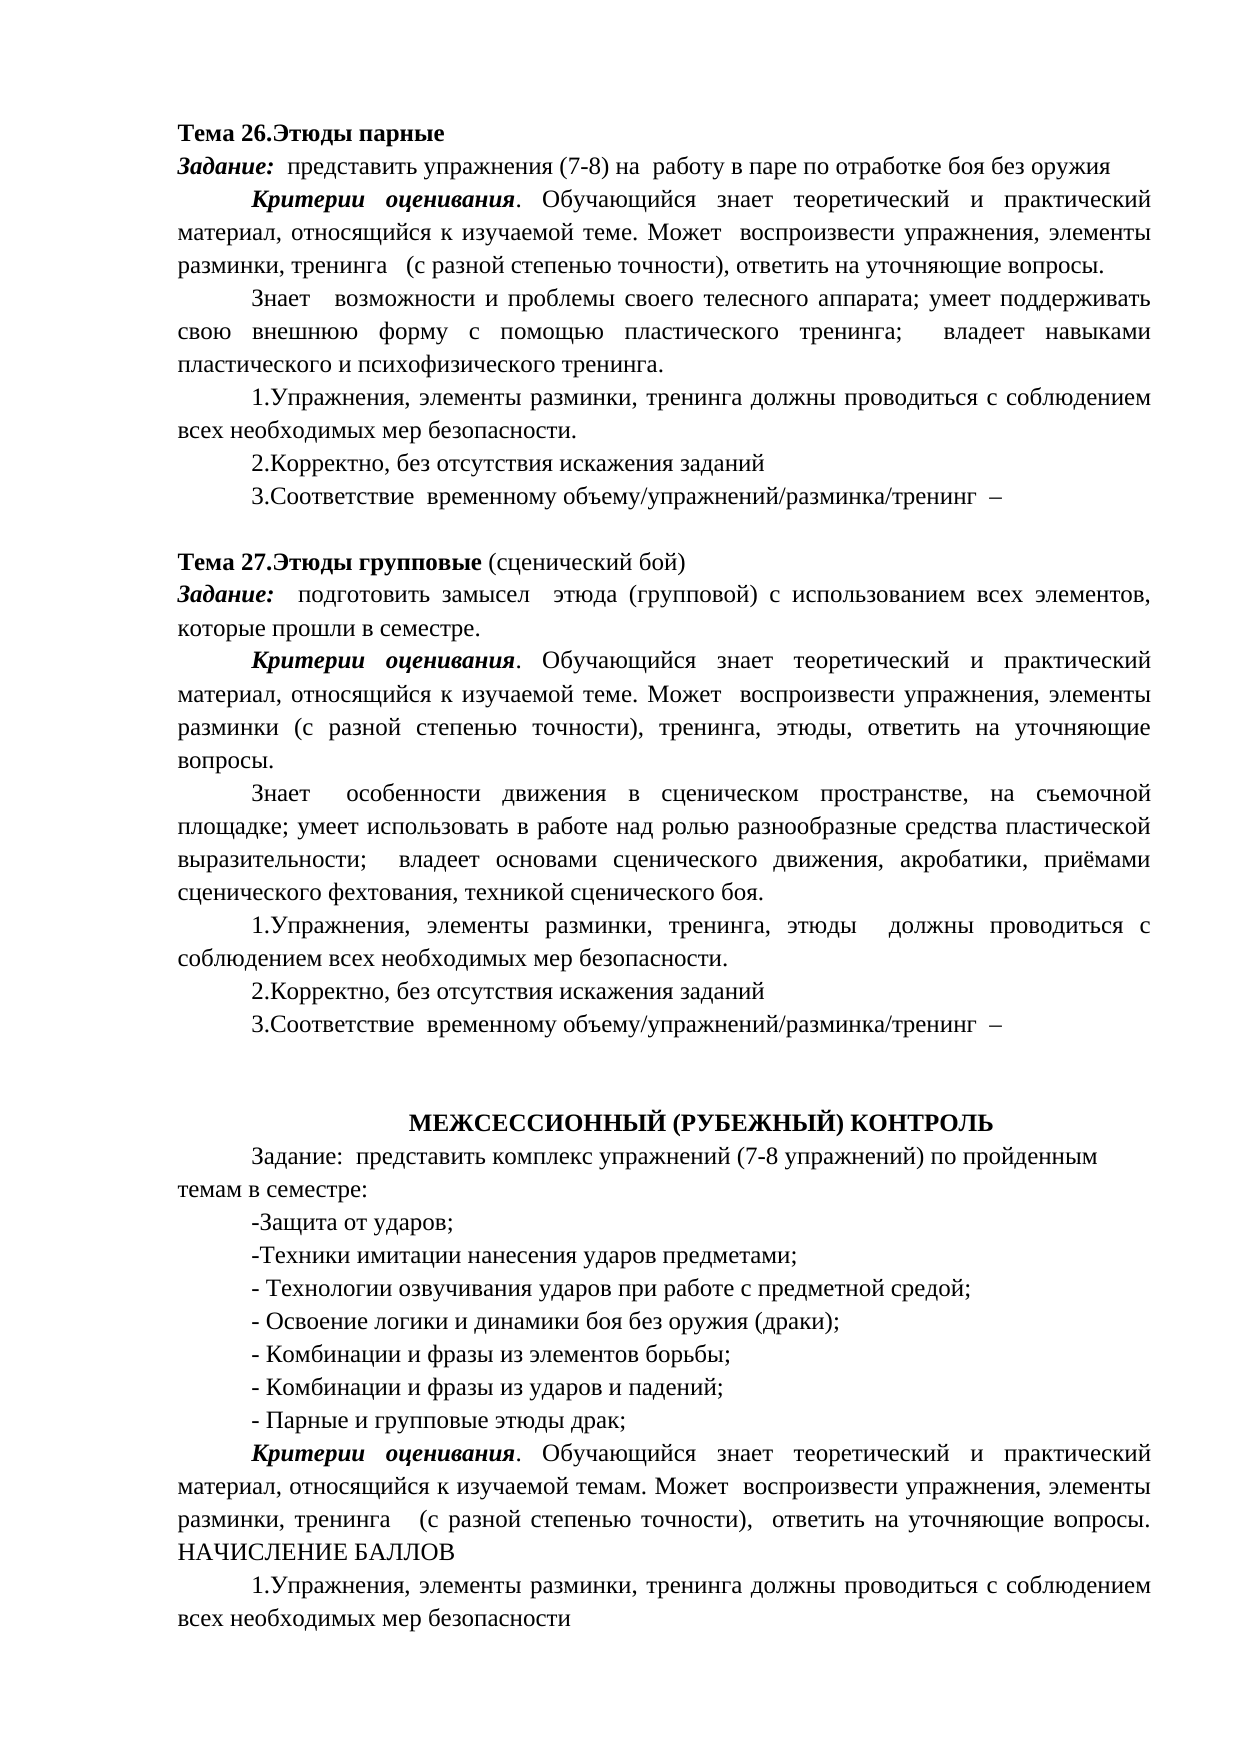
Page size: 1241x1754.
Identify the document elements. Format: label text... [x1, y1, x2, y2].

text - Комбинации и фразы из элементов борьбы; [177, 1339, 1152, 1368]
text 1.Упражнения, элементы разминки, тренинга должны проводиться с соблюдением всех необходимых мер безопасности. [177, 382, 1152, 444]
text Знает особенности движения в сценическом пространстве, на съемочной площадке; умеет использовать в работе над ролью разнообразные средства пластической выразительности; владеет основами сценического движения, акробатики, приёмами сценического фехтования, техникой сценического боя. [177, 778, 1152, 906]
text Знает возможности и проблемы своего телесного аппарата; умеет поддерживать свою внешнюю форму с помощью пластического тренинга; владеет навыками пластического и психофизического тренинга. [177, 283, 1152, 378]
text 1.Упражнения, элементы разминки, тренинга, этюды должны проводиться с соблюдением всех необходимых мер безопасности. [177, 910, 1152, 972]
text 3.Соответствие временному объему/упражнений/разминка/тренинг – [177, 1009, 1152, 1038]
text 1.Упражнения, элементы разминки, тренинга должны проводиться с соблюдением всех необходимых мер безопасности [177, 1570, 1152, 1632]
text Критерии оценивания. Обучающийся знает теоретический и практический материал, относящийся к изучаемой темам. Может воспроизвести упражнения, элементы разминки, тренинга (с разной степенью точности), ответить на уточняющие вопросы. НАЧИСЛЕНИЕ БАЛЛОВ [177, 1438, 1152, 1566]
text 3.Соответствие временному объему/упражнений/разминка/тренинг – [177, 481, 1152, 510]
text Тема 27.Этюды групповые (сценический бой) [177, 547, 1152, 575]
text 2.Корректно, без отсутствия искажения заданий [177, 448, 1152, 477]
text Критерии оценивания. Обучающийся знает теоретический и практический материал, относящийся к изучаемой теме. Может воспроизвести упражнения, элементы разминки (с разной степенью точности), тренинга, этюды, ответить на уточняющие вопросы. [177, 646, 1152, 773]
text МЕЖСЕССИОННЫЙ (РУБЕЖНЫЙ) КОНТРОЛЬ [177, 1108, 1152, 1137]
text - Освоение логики и динамики боя без оружия (драки); [177, 1306, 1152, 1335]
text - Парные и групповые этюды драк; [177, 1405, 1152, 1434]
text - Комбинации и фразы из ударов и падений; [177, 1372, 1152, 1401]
text Задание: подготовить замысел этюда (групповой) с использованием всех элементов, которые прошли в семестре. [177, 579, 1152, 641]
text -Защита от ударов; [177, 1207, 1152, 1236]
text - Технологии озвучивания ударов при работе с предметной средой; [177, 1273, 1152, 1302]
text -Техники имитации нанесения ударов предметами; [177, 1240, 1152, 1269]
text 2.Корректно, без отсутствия искажения заданий [177, 976, 1152, 1004]
text Тема 26.Этюды парные [177, 118, 1152, 147]
text Задание: представить комплекс упражнений (7-8 упражнений) по пройденным темам в семестре: [177, 1141, 1152, 1203]
text Задание: представить упражнения (7-8) на работу в паре по отработке боя без оружия [177, 151, 1152, 180]
